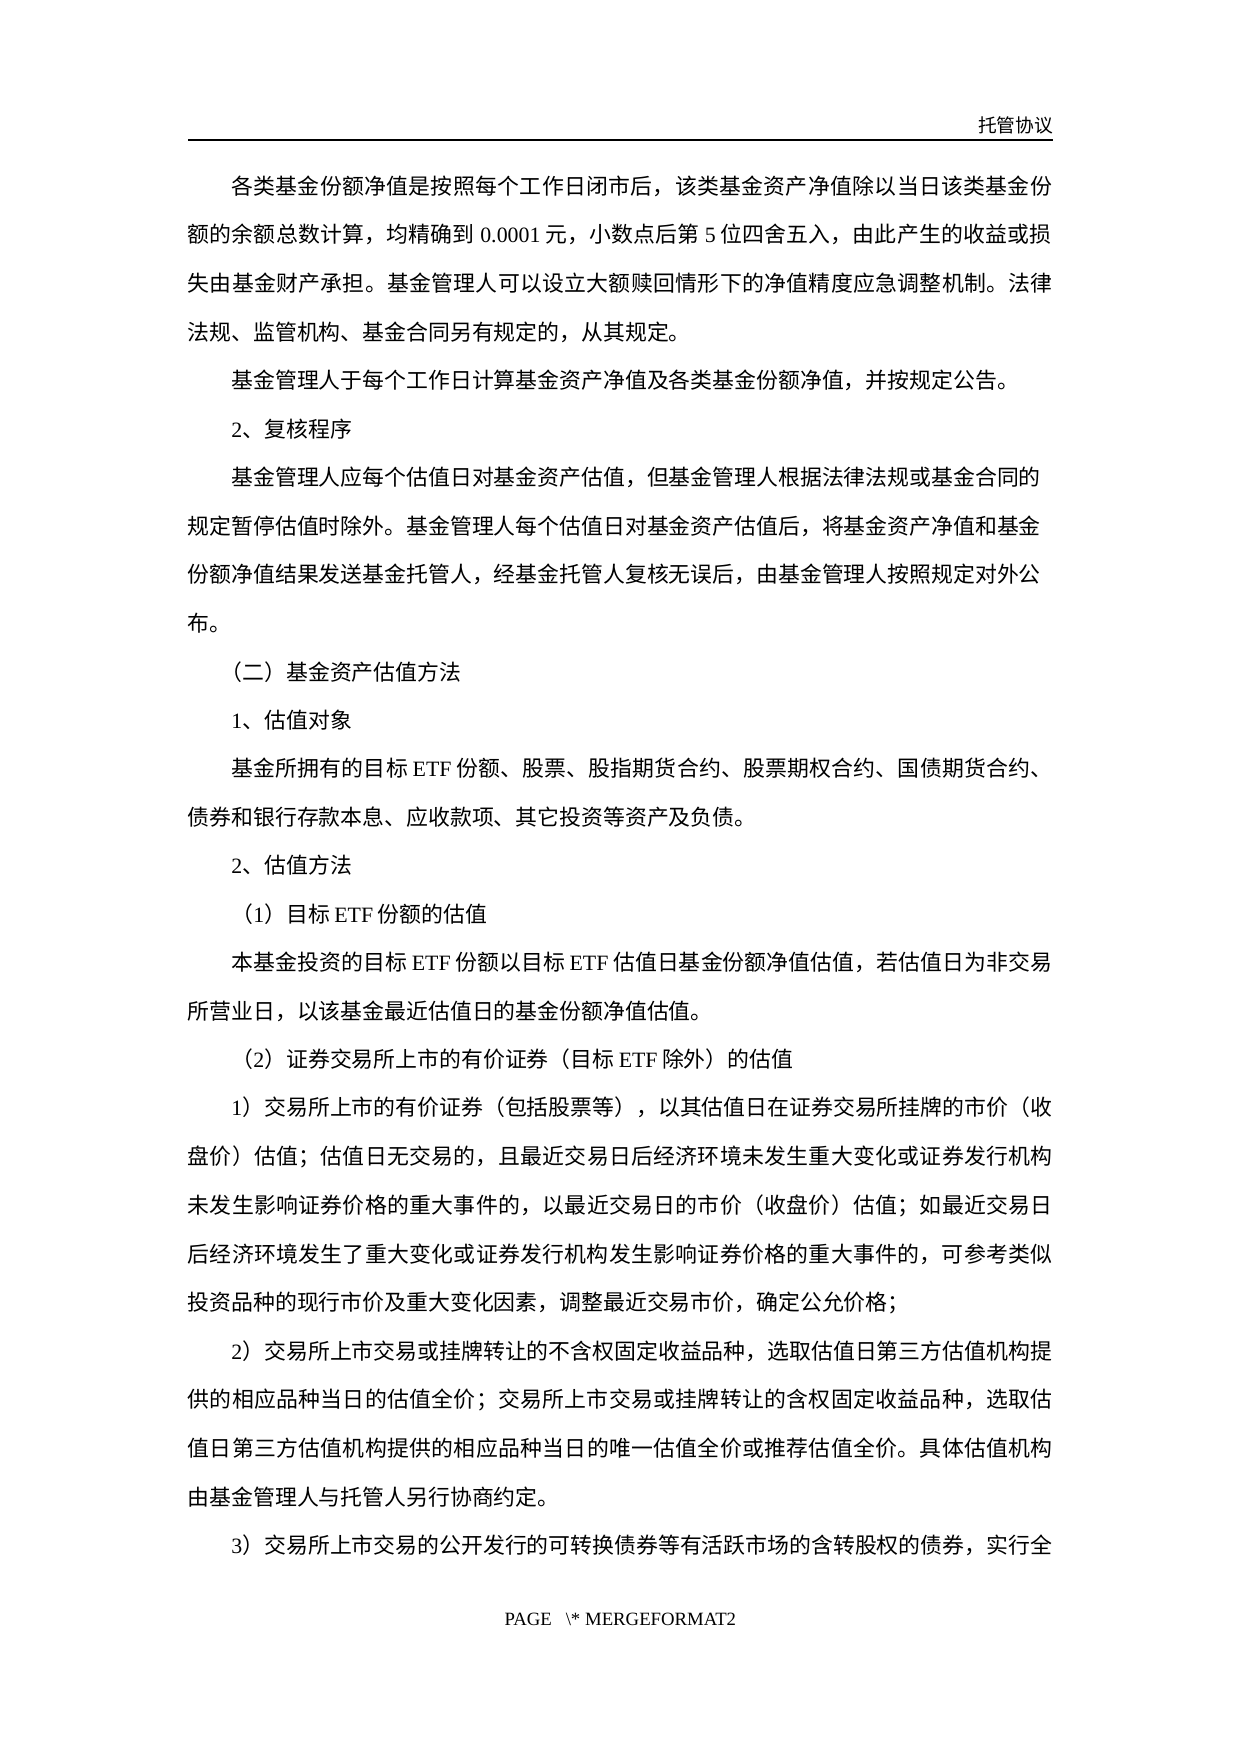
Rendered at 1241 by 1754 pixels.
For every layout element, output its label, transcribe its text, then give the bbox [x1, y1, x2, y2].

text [187, 1528, 1053, 1560]
text 1、估值对象 [187, 702, 1053, 735]
text （1）目标ETF份额的估值 [187, 896, 1053, 929]
text 2）交易所上市交易或挂牌转让的不含权固定收益品种，选取估值日第三方估值机构提供的相应品种当日的估值全价；交易所上市交易或挂牌转让的含权固定收益品种，选取估值日第三方估值机构提供的相应品种当日的唯一估值全价或推荐估值全价。具体估值机构由基金管理人与托管人另行协商约定。 [187, 1333, 1053, 1512]
text 本基金投资的目标ETF份额以目标ETF估值日基金份额净值估值，若估值日为非交易所营业日，以该基金最近估值日的基金份额净值估值。 [187, 944, 1053, 1026]
text 2、估值方法 [187, 848, 1053, 880]
text 2、复核程序 [187, 411, 1053, 444]
text 基金所拥有的目标ETF份额、股票、股指期货合约、股票期权合约、国债期货合约、债券和银行存款本息、应收款项、其它投资等资产及负债。 [187, 751, 1053, 832]
text 基金管理人应每个估值日对基金资产估值，但基金管理人根据法律法规或基金合同的规定暂停估值时除外。基金管理人每个估值日对基金资产估值后，将基金资产净值和基金份额净值结果发送基金托管人，经基金托管人复核无误后，由基金管理人按照规定对外公布。 [187, 459, 1053, 638]
text 1）交易所上市的有价证券（包括股票等），以其估值日在证券交易所挂牌的市价（收盘价）估值；估值日无交易的，且最近交易日后经济环境未发生重大变化或证券发行机构未发生影响证券价格的重大事件的，以最近交易日的市价（收盘价）估值；如最近交易日后经济环境发生了重大变化或证券发行机构发生影响证券价格的重大事件的，可参考类似投资品种的现行市价及重大变化因素，调整最近交易市价，确定公允价格； [187, 1090, 1053, 1317]
text （2）证券交易所上市的有价证券（目标ETF除外）的估值 [187, 1042, 1053, 1074]
text 基金管理人于每个工作日计算基金资产净值及各类基金份额净值，并按规定公告。 [187, 363, 1053, 395]
text （二）基金资产估值方法 [187, 654, 1053, 687]
text 各类基金份额净值是按照每个工作日闭市后，该类基金资产净值除以当日该类基金份额的余额总数计算，均精确到0.0001元，小数点后第5位四舍五入，由此产生的收益或损失由基金财产承担。基金管理人可以设立大额赎回情形下的净值精度应急调整机制。法律法规、监管机构、基金合同另有规定的，从其规定。 [187, 168, 1053, 347]
